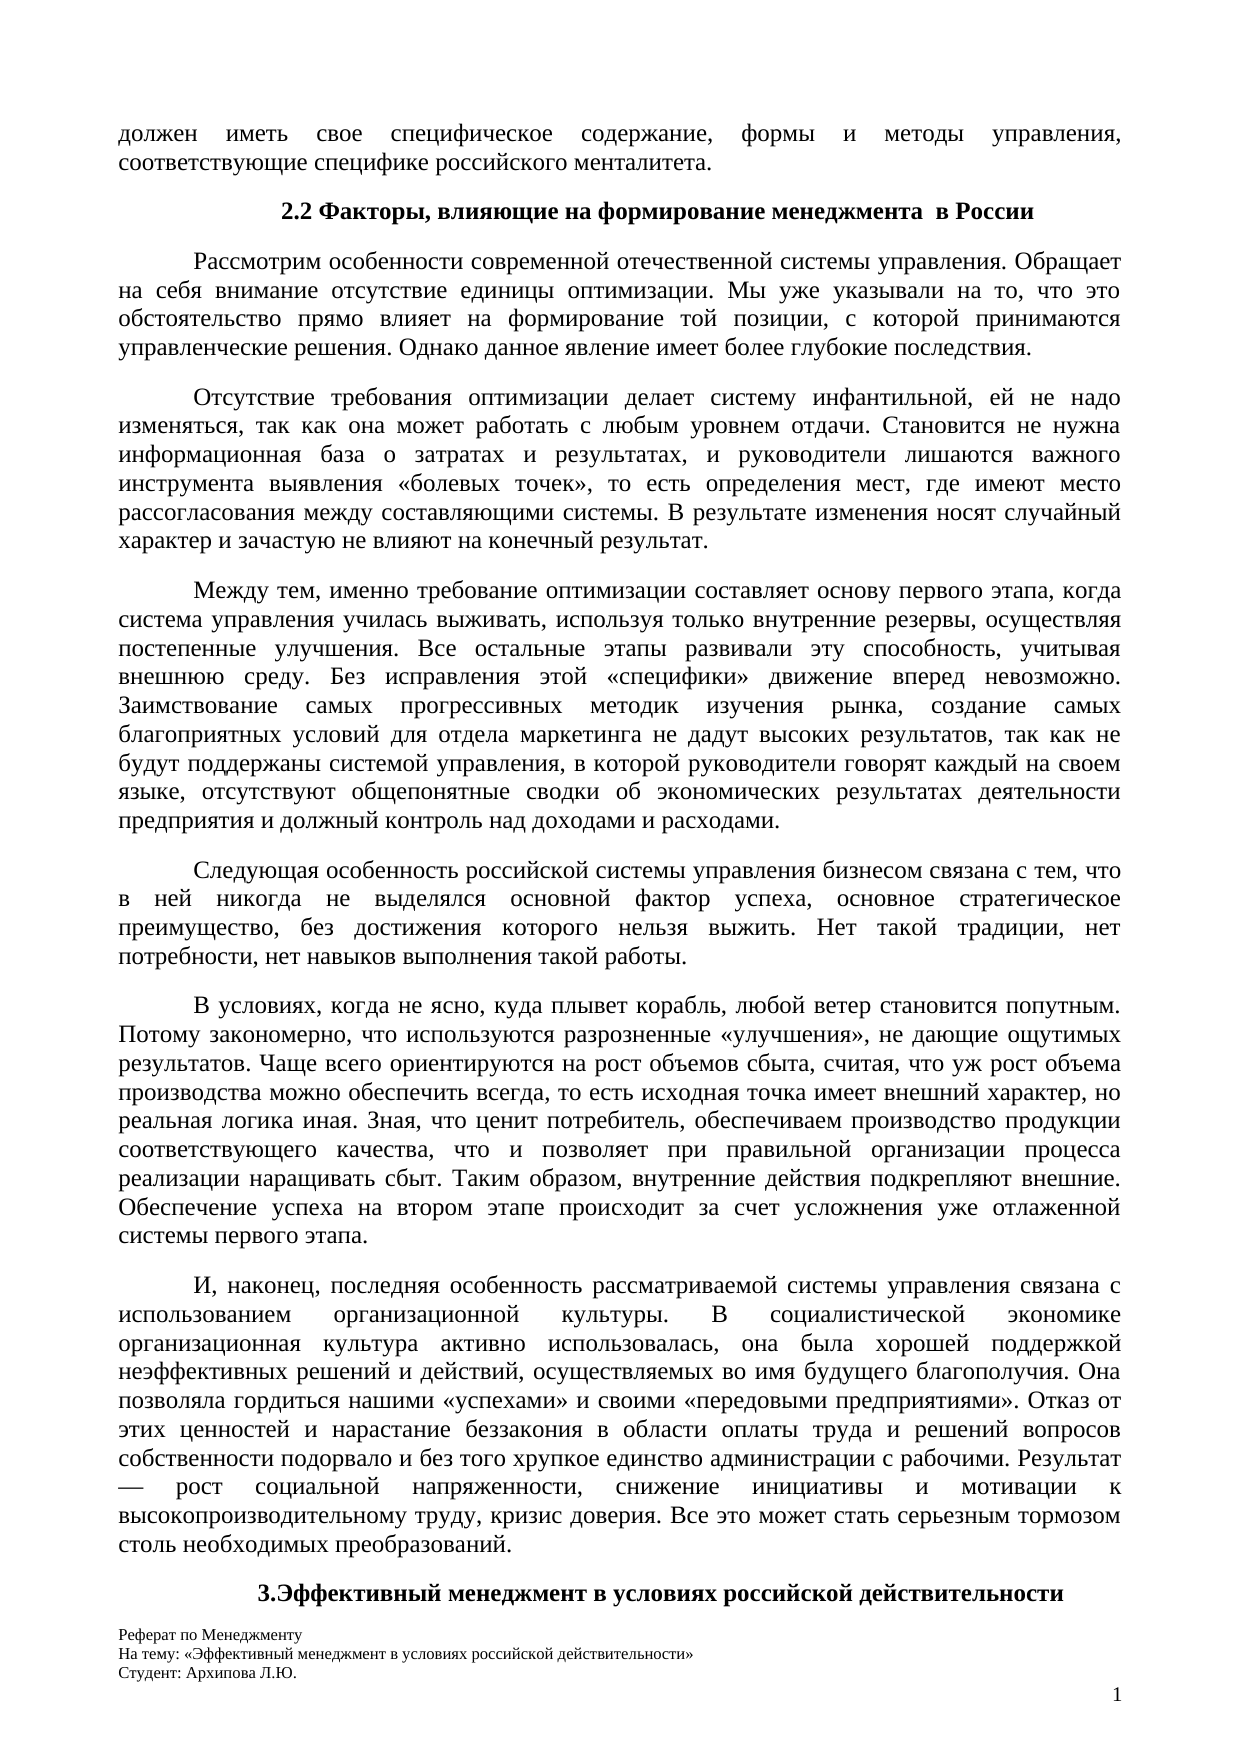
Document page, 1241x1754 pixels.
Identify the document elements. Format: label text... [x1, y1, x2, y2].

text Между тем, именно требование оптимизации составляет основу первого этапа, когда система управления училась выживать, используя только внутренние резервы, осуществляя постепенные улучшения. Все остальные этапы развивали эту способность, учитывая внешнюю среду. Без исправления этой «специфики» движение вперед невозможно. Заимствование самых прогрессивных методик изучения рынка, создание самых благоприятных условий для отдела маркетинга не дадут высоких результатов, так как не будут поддержаны системой управления, в которой руководители говорят каждый на своем языке, отсутствуют общепонятные сводки об экономических результатах деятельности предприятия и должный контроль над доходами и расходами. [118, 575, 1122, 834]
text 2.2 Факторы, влияющие на формирование менеджмента в России [118, 196, 1122, 225]
text И, наконец, последняя особенность рассматриваемой системы управления связана с использованием организационной культуры. В социалистической экономике организационная культура активно использовалась, она была хорошей поддержкой неэффективных решений и действий, осуществляемых во имя будущего благополучия. Она позволяла гордиться нашими «успехами» и своими «передовыми предприятиями». Отказ от этих ценностей и нарастание беззакония в области оплаты труда и решений вопросов собственности подорвало и без того хрупкое единство администрации с рабочими. Результат — рост социальной напряженности, снижение инициативы и мотивации к высокопроизводительному труду, кризис доверия. Все это может стать серьезным тормозом столь необходимых преобразований. [118, 1270, 1122, 1558]
text В условиях, когда не ясно, куда плывет корабль, любой ветер становится попутным. Потому закономерно, что используются разрозненные «улучшения», не дающие ощутимых результатов. Чаще всего ориентируются на рост объемов сбыта, считая, что уж рост объема производства можно обеспечить всегда, то есть исходная точка имеет внешний характер, но реальная логика иная. Зная, что ценит потребитель, обеспечиваем производство продукции соответствующего качества, что и позволяет при правильной организации процесса реализации наращивать сбыт. Таким образом, внутренние действия подкрепляют внешние. Обеспечение успеха на втором этапе происходит за счет усложнения уже отлаженной системы первого этапа. [118, 991, 1122, 1249]
text 3.Эффективный менеджмент в условиях российской действительности [118, 1578, 1122, 1607]
text Следующая особенность российской системы управления бизнесом связана с тем, что в ней никогда не выделялся основной фактор успеха, основное стратегическое преимущество, без достижения которого нельзя выжить. Нет такой традиции, нет потребности, нет навыков выполнения такой работы. [118, 855, 1122, 970]
text Рассмотрим особенности современной отечественной системы управления. Обращает на себя внимание отсутствие единицы оптимизации. Мы уже указывали на то, что это обстоятельство прямо влияет на формирование той позиции, с которой принимаются управленческие решения. Однако данное явление имеет более глубокие последствия. [118, 246, 1122, 361]
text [118, 118, 1122, 176]
text Отсутствие требования оптимизации делает систему инфантильной, ей не надо изменяться, так как она может работать с любым уровнем отдачи. Становится не нужна информационная база о затратах и результатах, и руководители лишаются важного инструмента выявления «болевых точек», то есть определения мест, где имеют место рассогласования между составляющими системы. В результате изменения носят случайный характер и зачастую не влияют на конечный результат. [118, 382, 1122, 554]
